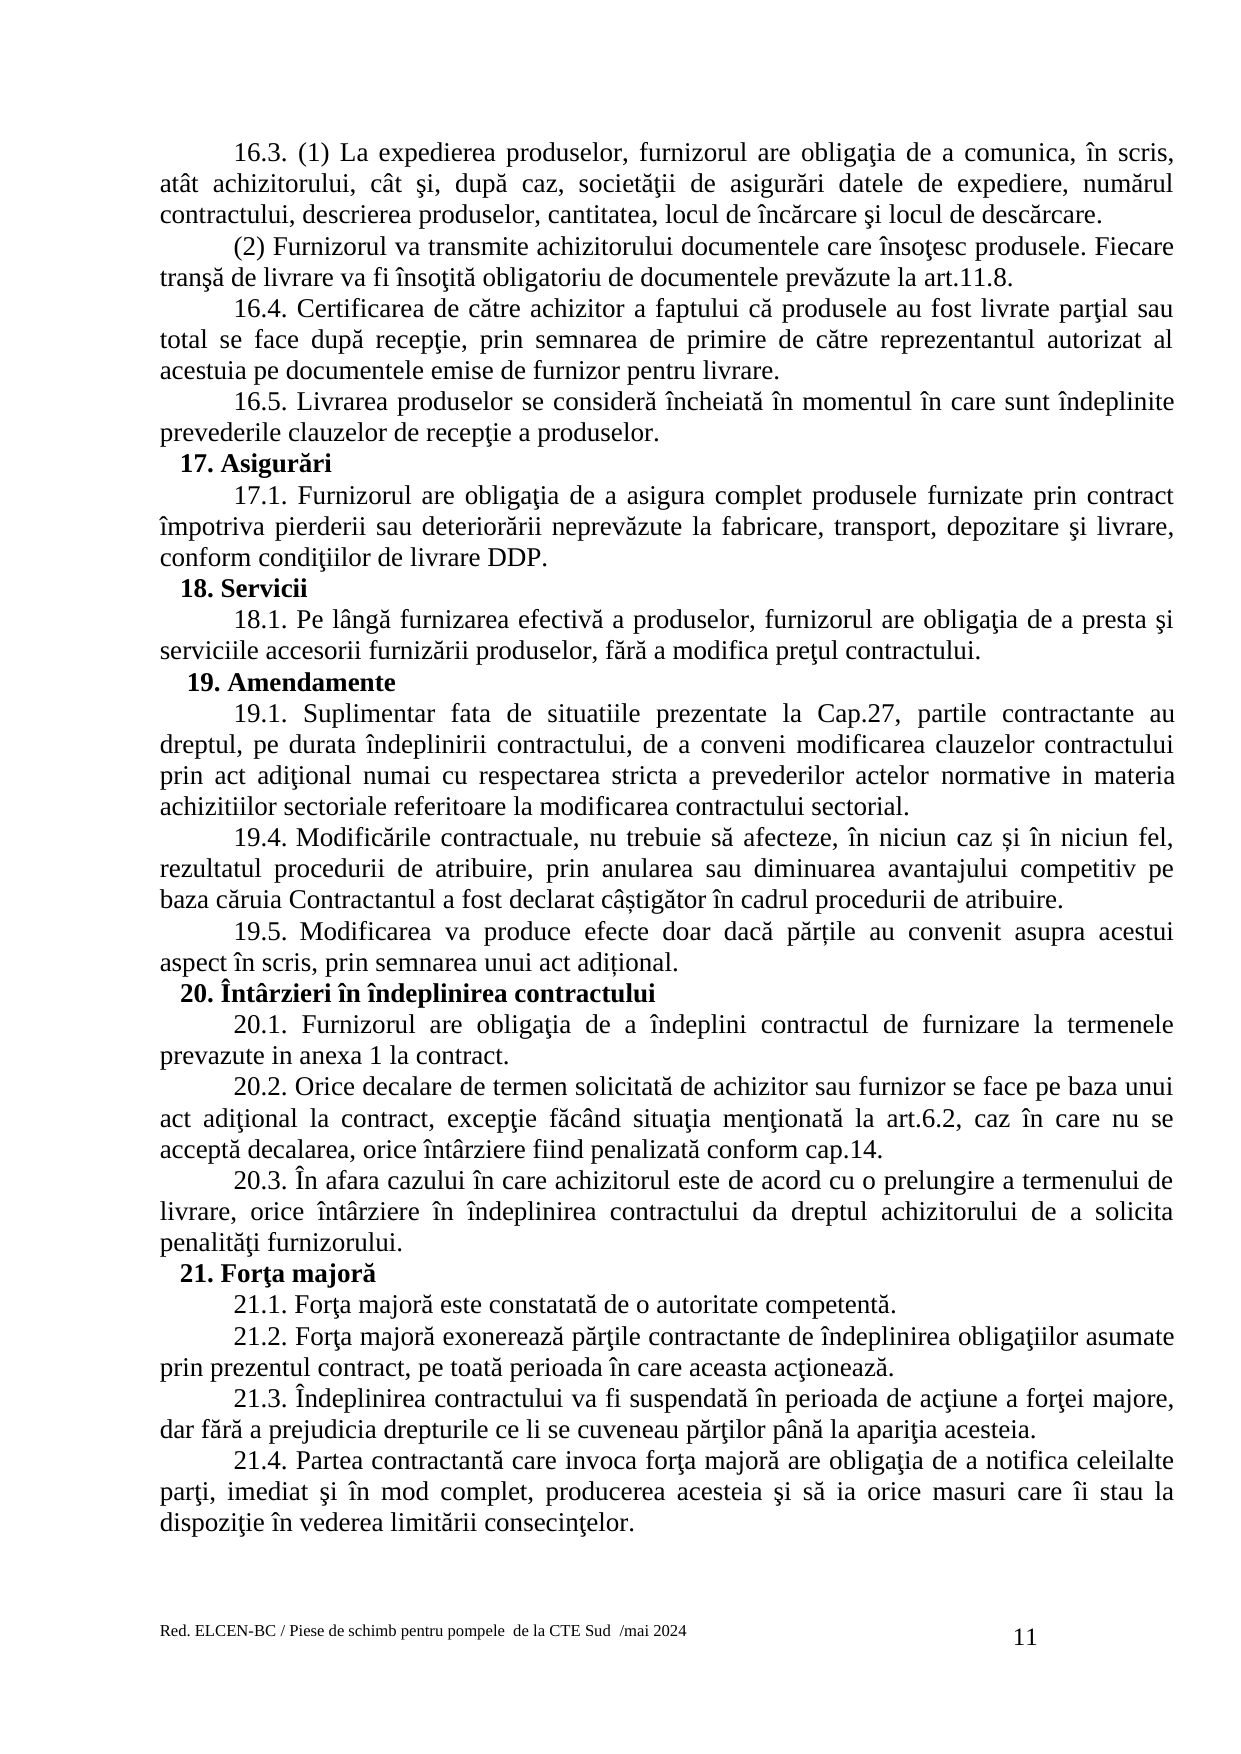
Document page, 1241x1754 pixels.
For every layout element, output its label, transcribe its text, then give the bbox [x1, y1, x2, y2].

text 18. Servicii [159, 572, 1175, 603]
text 21.2. Forţa majoră exonerează părţile contractante de îndeplinirea obligaţiilor asumate prin prezentul contract, pe toată perioada în care aceasta acţionează. [159, 1320, 1175, 1382]
text 16.4. Certificarea de către achizitor a faptului că produsele au fost livrate parţial sau total se face după recepţie, prin semnarea de primire de către reprezentantul autorizat al acestuia pe documentele emise de furnizor pentru livrare. [159, 292, 1175, 385]
text 17. Asigurări [159, 448, 1175, 479]
text 20.2. Orice decalare de termen solicitată de achizitor sau furnizor se face pe baza unui act adiţional la contract, excepţie făcând situaţia menţionată la art.6.2, caz în care nu se acceptă decalarea, orice întârziere fiind penalizată conform cap.14. [159, 1071, 1175, 1164]
text 18.1. Pe lângă furnizarea efectivă a produselor, furnizorul are obligaţia de a presta şi serviciile accesorii furnizării produselor, fără a modifica preţul contractului. [159, 603, 1175, 666]
text 21.4. Partea contractantă care invoca forţa majoră are obligaţia de a notifica celeilalte parţi, imediat şi în mod complet, producerea acesteia şi să ia orice masuri care îi stau la dispoziţie în vederea limitării consecinţelor. [159, 1444, 1175, 1538]
text 21.1. Forţa majoră este constatată de o autoritate competentă. [159, 1288, 1175, 1320]
text 19.1. Suplimentar fata de situatiile prezentate la Cap.27, partile contractante au dreptul, pe durata îndeplinirii contractului, de a conveni modificarea clauzelor contractului prin act adiţional numai cu respectarea stricta a prevederilor actelor normative in materia achizitiilor sectoriale referitoare la modificarea contractului sectorial. [159, 697, 1175, 821]
text 17.1. Furnizorul are obligaţia de a asigura complet produsele furnizate prin contract împotriva pierderii sau deteriorării neprevăzute la fabricare, transport, depozitare şi livrare, conform condiţiilor de livrare DDP. [159, 479, 1175, 572]
text 21.3. Îndeplinirea contractului va fi suspendată în perioada de acţiune a forţei majore, dar fără a prejudicia drepturile ce li se cuveneau părţilor până la apariţia acesteia. [159, 1382, 1175, 1444]
text 21. Forţa majoră [159, 1257, 1175, 1288]
text (2) Furnizorul va transmite achizitorului documentele care însoţesc produsele. Fiecare tranşă de livrare va fi însoţită obligatoriu de documentele prevăzute la art.11.8. [159, 229, 1175, 292]
text 16.5. Livrarea produselor se consideră încheiată în momentul în care sunt îndeplinite prevederile clauzelor de recepţie a produselor. [159, 385, 1175, 448]
text 19.4. Modificările contractuale, nu trebuie să afecteze, în niciun caz și în niciun fel, rezultatul procedurii de atribuire, prin anularea sau diminuarea avantajului competitiv pe baza căruia Contractantul a fost declarat câștigător în cadrul procedurii de atribuire. [159, 821, 1175, 915]
text 16.3. (1) La expedierea produselor, furnizorul are obligaţia de a comunica, în scris, atât achizitorului, cât şi, după caz, societăţii de asigurări datele de expediere, numărul contractului, descrierea produselor, cantitatea, locul de încărcare şi locul de descărcare. [159, 136, 1175, 229]
text 20. Întârzieri în îndeplinirea contractului [159, 977, 1175, 1008]
text 19. Amendamente [159, 666, 1175, 697]
text 20.1. Furnizorul are obligaţia de a îndeplini contractul de furnizare la termenele prevazute in anexa 1 la contract. [159, 1008, 1175, 1071]
list 19.5. Modificarea va produce efecte doar dacă părțile au convenit asupra acestui aspect în scris, prin semnarea unui act adițional. [159, 915, 1175, 977]
text 20.3. În afara cazului în care achizitorul este de acord cu o prelungire a termenului de livrare, orice întârziere în îndeplinirea contractului da dreptul achizitorului de a solicita penalităţi furnizorului. [159, 1164, 1175, 1257]
